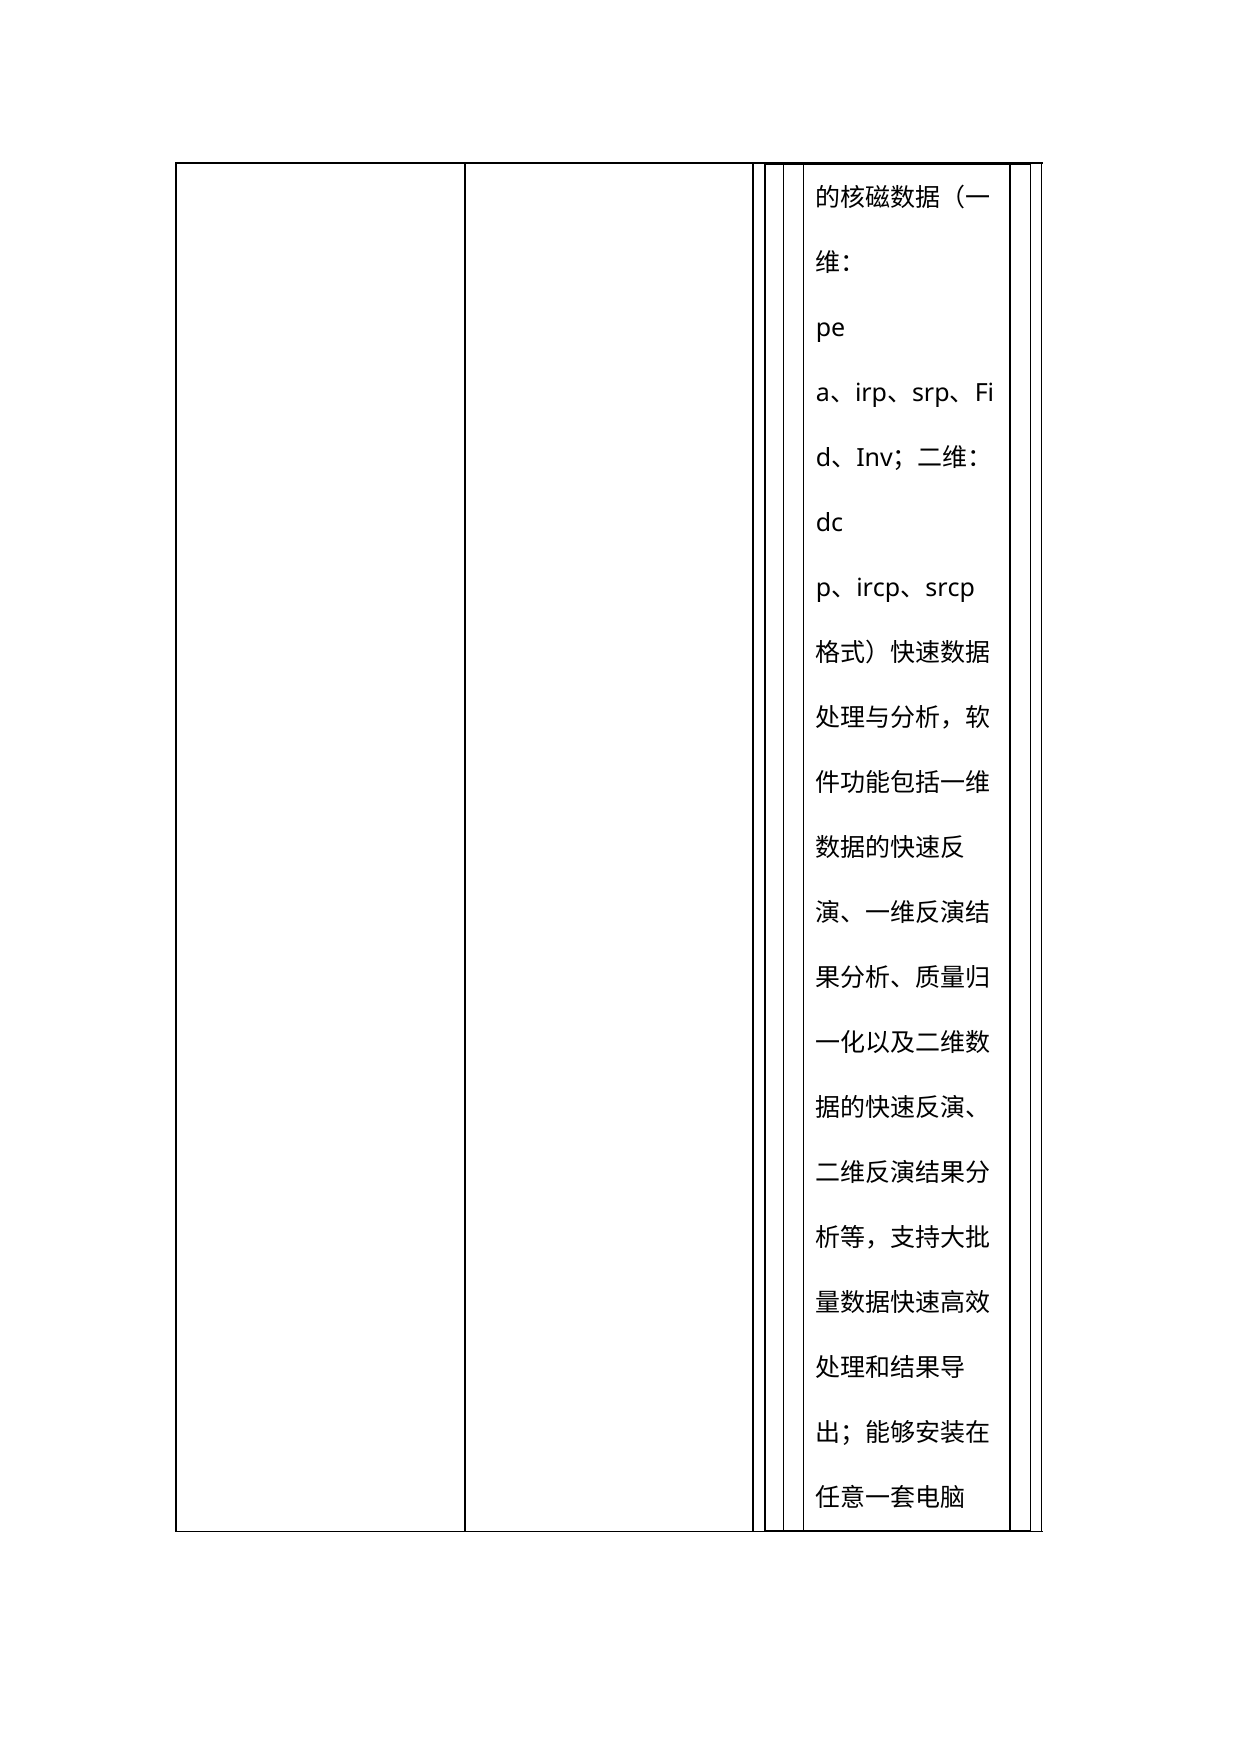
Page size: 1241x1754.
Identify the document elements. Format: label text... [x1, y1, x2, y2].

table_cell 1 [177, 164, 464, 1531]
table_cell [804, 165, 1009, 1530]
table_cell [766, 165, 783, 1530]
table_cell [784, 165, 803, 1530]
table_cell [466, 164, 752, 1531]
table_cell [1011, 165, 1030, 1530]
table_cell [1031, 164, 1041, 1531]
table_cell [754, 164, 764, 1531]
